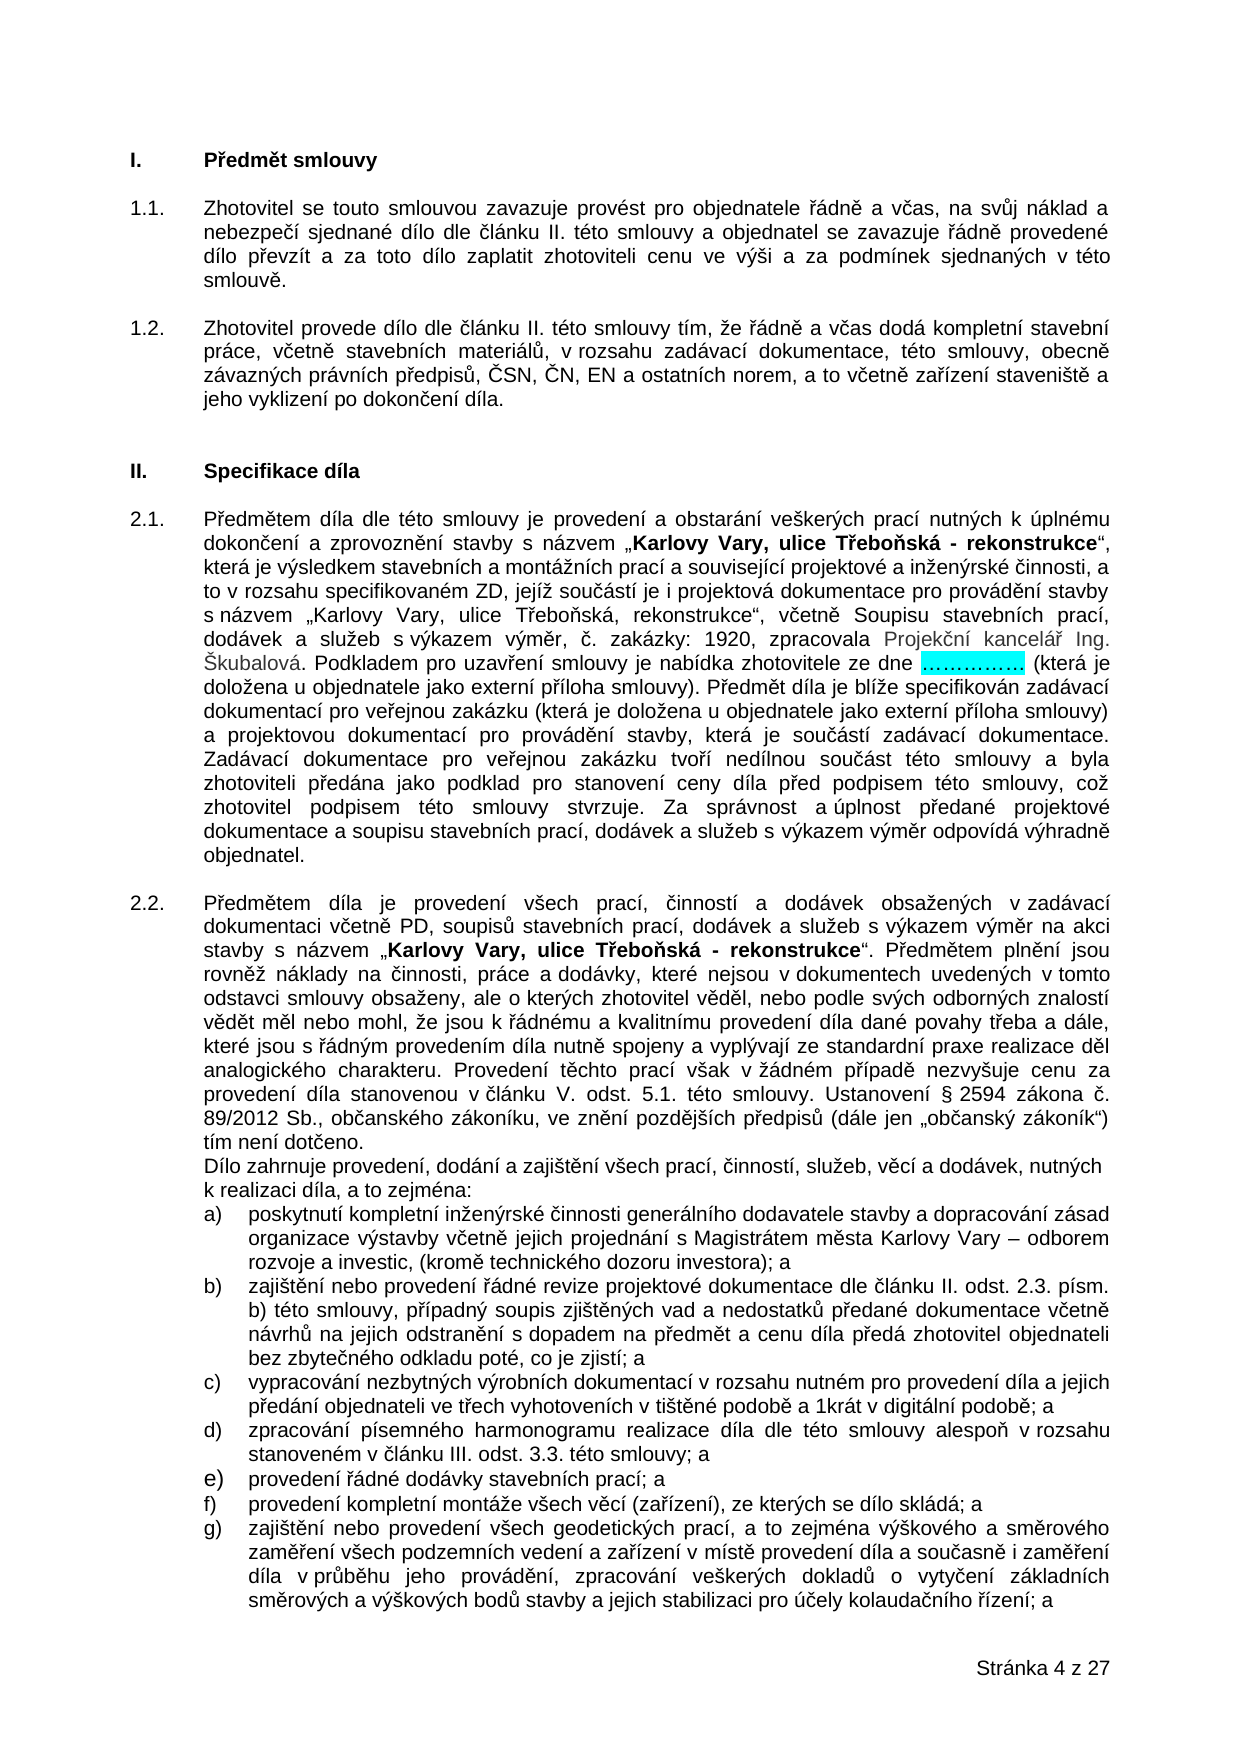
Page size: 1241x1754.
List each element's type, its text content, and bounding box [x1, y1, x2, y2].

list Zhotovitel provede dílo dle článku II. této smlouvy tím, že řádně a včas dodá kompletní stavební práce, včetně stavebních materiálů, v rozsahu zadávací dokumentace, této smlouvy, obecně závazných právních předpisů, ČSN, ČN, EN a ostatních norem, a to včetně zařízení staveniště a jeho vyklizení po dokončení díla. [130, 315, 1110, 411]
list Předmětem díla dle této smlouvy je provedení a obstarání veškerých prací nutných k úplnému dokončení a zprovoznění stavby s názvem „Karlovy Vary, ulice Třeboňská - rekonstrukce“, která je výsledkem stavebních a montážních prací a související projektové a inženýrské činnosti, a to v rozsahu specifikovaném ZD, jejíž součástí je i projektová dokumentace pro provádění stavby s názvem „Karlovy Vary, ulice Třeboňská, rekonstrukce“, včetně Soupisu stavebních prací, dodávek a služeb s výkazem výměr, č. zakázky: 1920, zpracovala Projekční kancelář Ing. Škubalová. Podkladem pro uzavření smlouvy je nabídka zhotovitele ze dne …………… (která je doložena u objednatele jako externí příloha smlouvy). Předmět díla je blíže specifikován zadávací dokumentací pro veřejnou zakázku (která je doložena u objednatele jako externí příloha smlouvy) a projektovou dokumentací pro provádění stavby, která je součástí zadávací dokumentace. Zadávací dokumentace pro veřejnou zakázku tvoří nedílnou součást této smlouvy a byla zhotoviteli předána jako podklad pro stanovení ceny díla před podpisem této smlouvy, což zhotovitel podpisem této smlouvy stvrzuje. Za správnost a úplnost předané projektové dokumentace a soupisu stavebních prací, dodávek a služeb s výkazem výměr odpovídá výhradně objednatel. [130, 507, 1110, 866]
list poskytnutí kompletní inženýrské činnosti generálního dodavatele stavby a dopracování zásad organizace výstavby včetně jejich projednání s Magistrátem města Karlovy Vary – odborem rozvoje a investic, (kromě technického dozoru investora); a [204, 1202, 1110, 1274]
text Dílo zahrnuje provedení, dodání a zajištění všech prací, činností, služeb, věcí a dodávek, nutných k realizaci díla, a to zejména: [204, 1154, 1110, 1202]
list vypracování nezbytných výrobních dokumentací v rozsahu nutném pro provedení díla a jejich předání objednateli ve třech vyhotoveních v tištěné podobě a 1krát v digitální podobě; a [204, 1369, 1110, 1417]
list zpracování písemného harmonogramu realizace díla dle této smlouvy alespoň v rozsahu stanoveném v článku III. odst. 3.3. této smlouvy; a [204, 1417, 1110, 1465]
subtitle I. Předmět smlouvy [130, 148, 1110, 172]
list provedení kompletní montáže všech věcí (zařízení), ze kterých se dílo skládá; a [204, 1492, 1110, 1516]
list zajištění nebo provedení všech geodetických prací, a to zejména výškového a směrového zaměření všech podzemních vedení a zařízení v místě provedení díla a současně i zaměření díla v průběhu jeho provádění, zpracování veškerých dokladů o vytyčení základních směrových a výškových bodů stavby a jejich stabilizaci pro účely kolaudačního řízení; a [204, 1516, 1110, 1612]
list Předmětem díla je provedení všech prací, činností a dodávek obsažených v zadávací dokumentaci včetně PD, soupisů stavebních prací, dodávek a služeb s výkazem výměr na akci stavby s názvem „Karlovy Vary, ulice Třeboňská - rekonstrukce“. Předmětem plnění jsou rovněž náklady na činnosti, práce a dodávky, které nejsou v dokumentech uvedených v tomto odstavci smlouvy obsaženy, ale o kterých zhotovitel věděl, nebo podle svých odborných znalostí vědět měl nebo mohl, že jsou k řádnému a kvalitnímu provedení díla dané povahy třeba a dále, které jsou s řádným provedením díla nutně spojeny a vyplývají ze standardní praxe realizace děl analogického charakteru. Provedení těchto prací však v žádném případě nezvyšuje cenu za provedení díla stanovenou v článku V. odst. 5.1. této smlouvy. Ustanovení § 2594 zákona č. 89/2012 Sb., občanského zákoníku, ve znění pozdějších předpisů (dále jen „občanský zákoník“) tím není dotčeno. [130, 890, 1110, 1154]
list Zhotovitel se touto smlouvou zavazuje provést pro objednatele řádně a včas, na svůj náklad a nebezpečí sjednané dílo dle článku II. této smlouvy a objednatel se zavazuje řádně provedené dílo převzít a za toto dílo zaplatit zhotoviteli cenu ve výši a za podmínek sjednaných v této smlouvě. [130, 196, 1110, 291]
list provedení řádné dodávky stavebních prací; a [204, 1465, 1110, 1492]
text II. Specifikace díla [130, 459, 1110, 483]
list zajištění nebo provedení řádné revize projektové dokumentace dle článku II. odst. 2.3. písm. b) této smlouvy, případný soupis zjištěných vad a nedostatků předané dokumentace včetně návrhů na jejich odstranění s dopadem na předmět a cenu díla předá zhotovitel objednateli bez zbytečného odkladu poté, co je zjistí; a [204, 1274, 1110, 1369]
